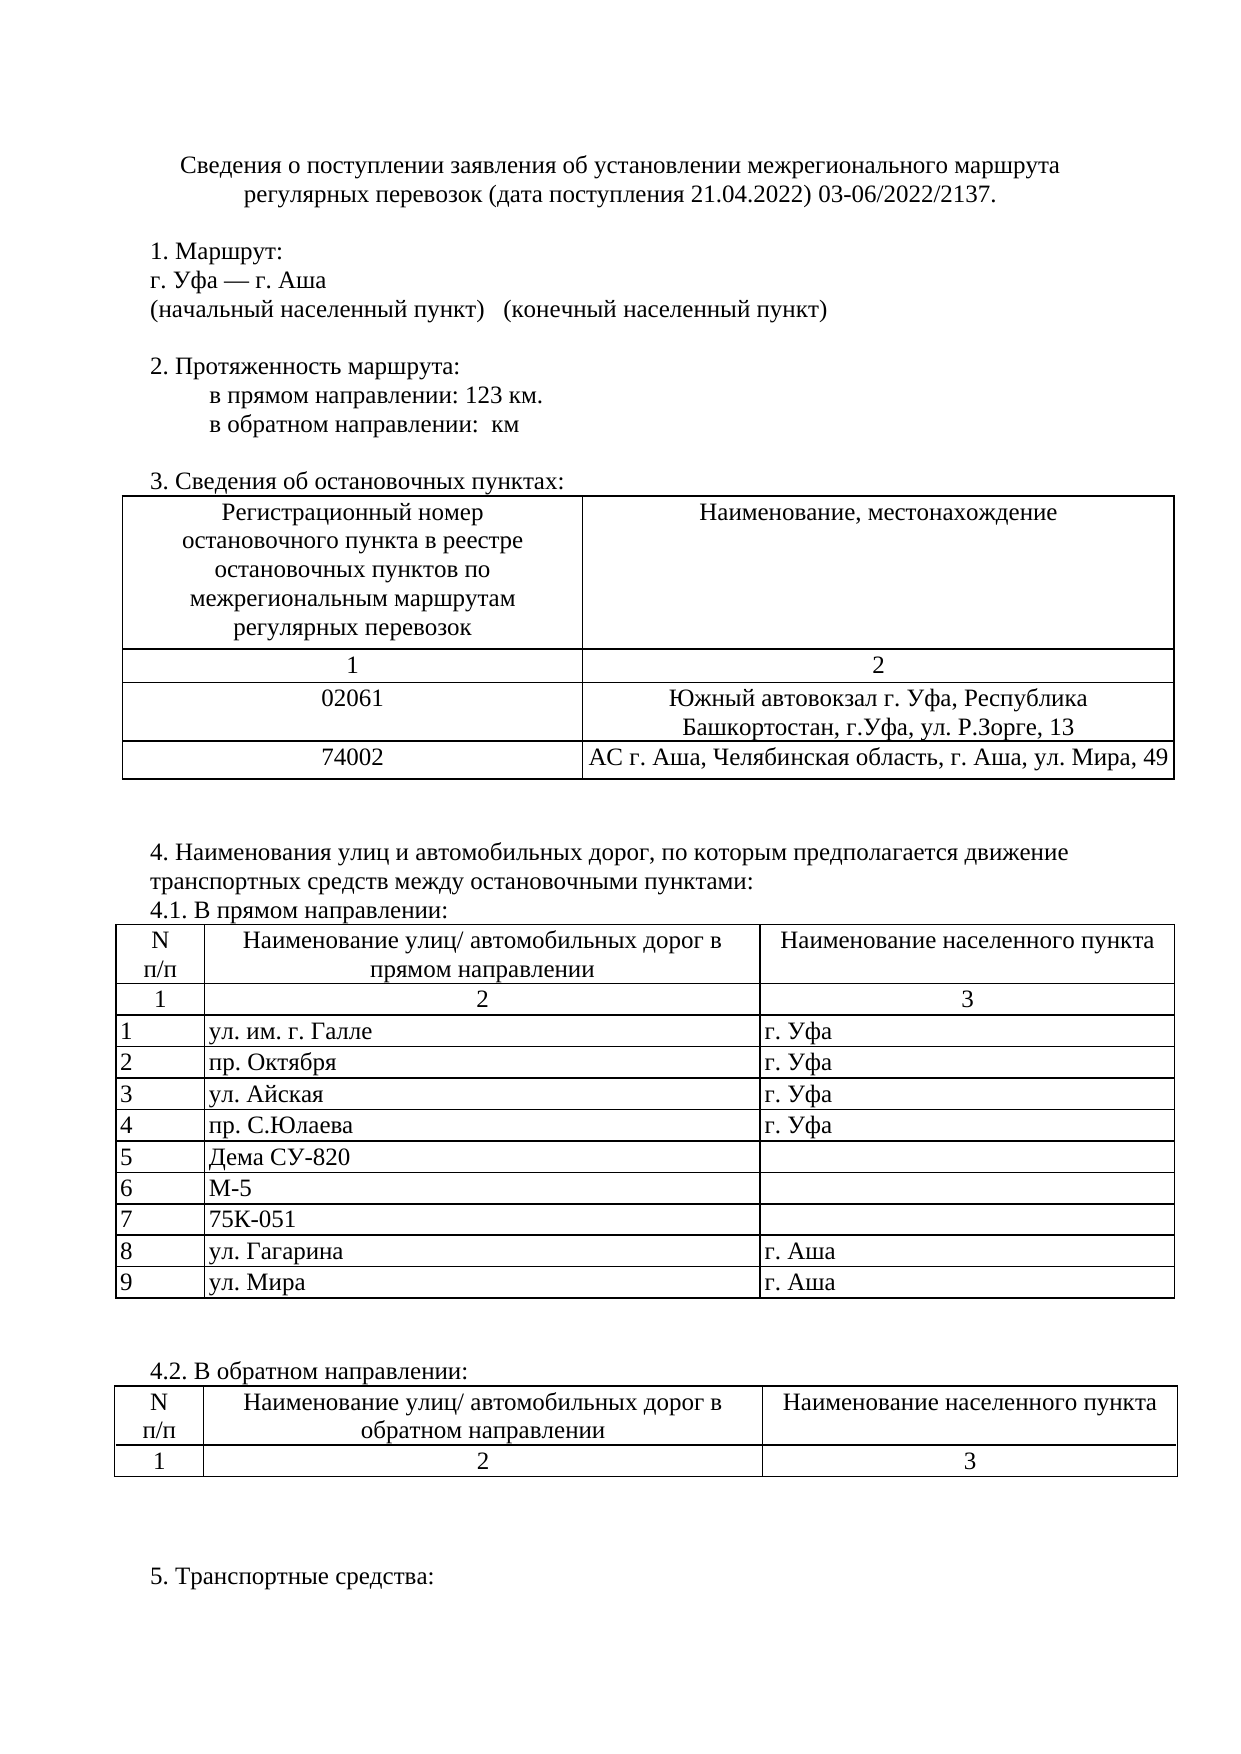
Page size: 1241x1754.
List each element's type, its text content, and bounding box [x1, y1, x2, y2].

table_cell 2 [205, 984, 759, 1014]
table_cell пр. Октября [205, 1047, 759, 1077]
table_cell ул. им. г. Галле [205, 1016, 759, 1046]
table_cell 3 [763, 1444, 1177, 1476]
table_cell г. Уфа [761, 1047, 1174, 1077]
table_cell 1 [115, 1445, 203, 1476]
table_header N п/п [117, 925, 204, 983]
table_cell ул. Мира [205, 1267, 759, 1297]
text 4.1. В прямом направлении: [150, 895, 1090, 924]
text 2. Протяженность маршрута: [150, 351, 1090, 380]
table_cell 9 [117, 1267, 204, 1297]
table_header Наименование населенного пункта [761, 925, 1174, 983]
table_header Наименование населенного пункта [763, 1387, 1177, 1444]
table_cell 2 [117, 1047, 204, 1077]
table_header Наименование, местонахождение [583, 497, 1173, 648]
table_cell г. Уфа [761, 1110, 1174, 1140]
table_cell 6 [117, 1173, 204, 1203]
table_cell ул. Гагарина [205, 1236, 759, 1266]
table_cell 3 [117, 1079, 204, 1108]
table_cell ул. Айская [205, 1079, 759, 1108]
table_header N п/п [115, 1387, 203, 1444]
table_cell Южный автовокзал г. Уфа, Республика Башкортостан, г.Уфа, ул. Р.Зорге, 13 [583, 683, 1173, 740]
text 4.2. В обратном направлении: [150, 1356, 1090, 1385]
table_cell АС г. Аша, Челябинская область, г. Аша, ул. Мира, 49 [583, 742, 1173, 778]
table_cell 1 [117, 1016, 204, 1046]
text 3. Сведения об остановочных пунктах: [150, 466, 1090, 495]
table_cell 02061 [123, 683, 582, 740]
text 4. Наименования улиц и автомобильных дорог, по которым предполагается движение транспортных средств между остановочными пунктами: [150, 837, 1090, 895]
table_header Регистрационный номер остановочного пункта в реестре остановочных пунктов по межрегиональным маршрутам регулярных перевозок [123, 497, 582, 648]
table_cell г. Уфа [761, 1079, 1174, 1108]
table_cell 75К-051 [205, 1205, 759, 1234]
table_cell 2 [204, 1446, 762, 1476]
text 1. Маршрут: [150, 236, 1090, 265]
table_cell 2 [583, 650, 1173, 681]
text 5. Транспортные средства: [150, 1561, 1090, 1590]
table_cell 3 [761, 984, 1174, 1014]
table_cell [761, 1142, 1174, 1171]
table_cell [761, 1173, 1174, 1203]
table_cell г. Аша [761, 1236, 1174, 1266]
table_cell 7 [117, 1205, 204, 1234]
table_cell г. Аша [761, 1267, 1174, 1297]
table_cell 8 [117, 1236, 204, 1266]
table_cell 1 [117, 984, 204, 1014]
table_cell г. Уфа [761, 1016, 1174, 1046]
table_header Наименование улиц/ автомобильных дорог в прямом направлении [205, 925, 759, 983]
table_cell [761, 1205, 1174, 1234]
table_cell пр. С.Юлаева [205, 1110, 759, 1140]
table_cell 4 [117, 1110, 204, 1140]
table_cell 1 [123, 650, 582, 681]
table_cell Дема СУ-820 [205, 1142, 759, 1171]
text (начальный населенный пункт) (конечный населенный пункт) [150, 294, 1090, 322]
table_header Наименование улиц/ автомобильных дорог в обратном направлении [204, 1387, 762, 1444]
text в обратном направлении: км [150, 409, 1090, 437]
table_cell М-5 [205, 1173, 759, 1203]
text г. Уфа — г. Аша [150, 265, 1090, 294]
table_cell 5 [117, 1142, 204, 1171]
table_cell 74002 [123, 742, 582, 778]
text в прямом направлении: 123 км. [150, 380, 1090, 409]
text Сведения о поступлении заявления об установлении межрегионального маршрута регулярных перевозок (дата поступления 21.04.2022) 03-06/2022/2137. [150, 150, 1090, 207]
